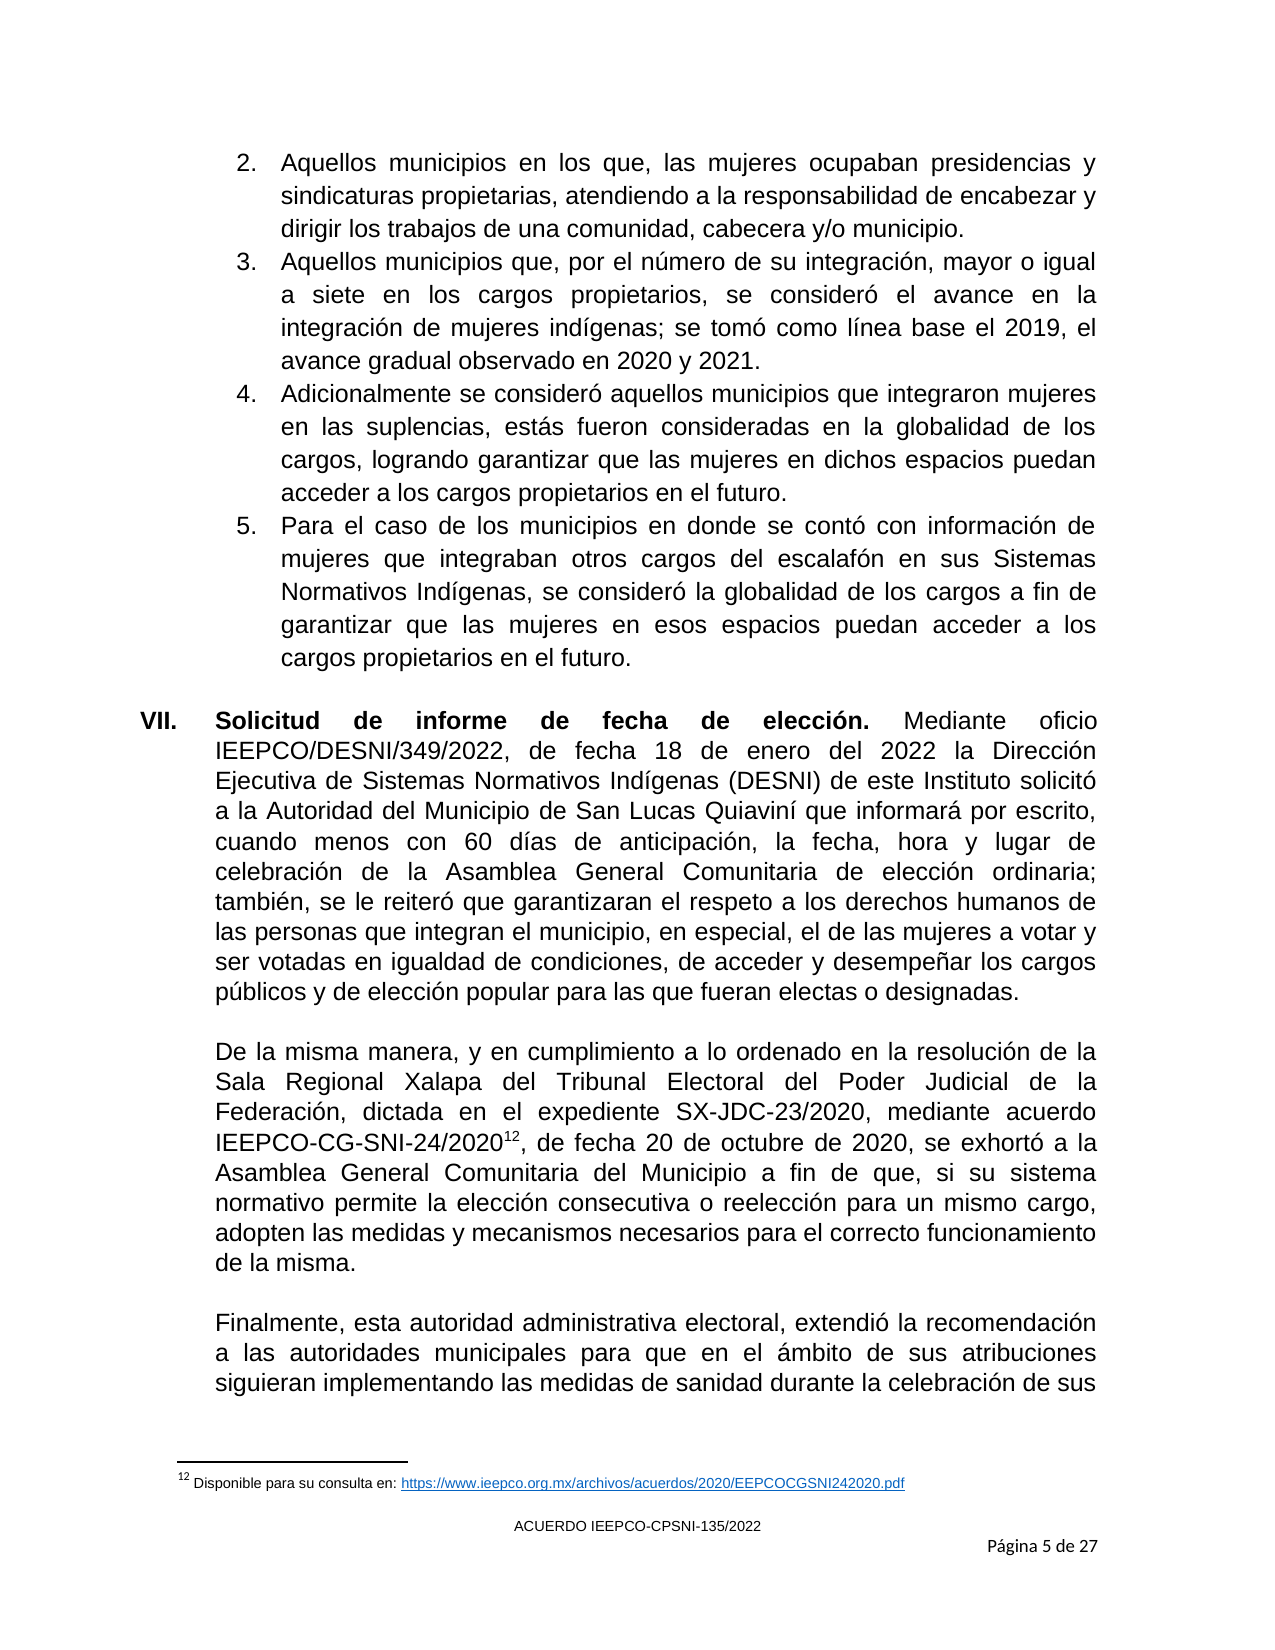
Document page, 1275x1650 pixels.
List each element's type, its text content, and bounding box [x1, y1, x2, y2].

list Adicionalmente se consideró aquellos municipios que integraron mujeres en las suplencias, estás fueron consideradas en la globalidad de los cargos, logrando garantizar que las mujeres en dichos espacios puedan acceder a los cargos propietarios en el futuro. [236, 379, 1098, 507]
list Aquellos municipios que, por el número de su integración, mayor o igual a siete en los cargos propietarios, se consideró el avance en la integración de mujeres indígenas; se tomó como línea base el 2019, el avance gradual observado en 2020 y 2021. [236, 247, 1098, 374]
list Aquellos municipios en los que, las mujeres ocupaban presidencias y sindicaturas propietarias, atendiendo a la responsabilidad de encabezar y dirigir los trabajos de una comunidad, cabecera y/o municipio. [236, 148, 1098, 242]
list De la misma manera, y en cumplimiento a lo ordenado en la resolución de la Sala Regional Xalapa del Tribunal Electoral del Poder Judicial de la Federación, dictada en el expediente SX-JDC-23/2020, mediante acuerdo IEEPCO-CG-SNI-24/2020, de fecha 20 de octubre de 2020, se exhortó a la Asamblea General Comunitaria del Municipio a fin de que, si su sistema normativo permite la elección consecutiva o reelección para un mismo cargo, adopten las medidas y mecanismos necesarios para el correcto funcionamiento de la misma. [215, 1037, 1098, 1277]
list Para el caso de los municipios en donde se contó con información de mujeres que integraban otros cargos del escalafón en sus Sistemas Normativos Indígenas, se consideró la globalidad de los cargos a fin de garantizar que las mujeres en esos espacios puedan acceder a los cargos propietarios en el futuro. [236, 511, 1098, 672]
list Solicitud de informe de fecha de elección. Mediante oficio IEEPCO/DESNI/349/2022, de fecha 18 de enero del 2022 la Dirección Ejecutiva de Sistemas Normativos Indígenas (DESNI) de este Instituto solicitó a la Autoridad del Municipio de San Lucas Quiaviní que informará por escrito, cuando menos con 60 días de anticipación, la fecha, hora y lugar de celebración de la Asamblea General Comunitaria de elección ordinaria; también, se le reiteró que garantizaran el respeto a los derechos humanos de las personas que integran el municipio, en especial, el de las mujeres a votar y ser votadas en igualdad de condiciones, de acceder y desempeñar los cargos públicos y de elección popular para las que fueran electas o designadas. [177, 706, 1098, 1006]
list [215, 1308, 1098, 1397]
